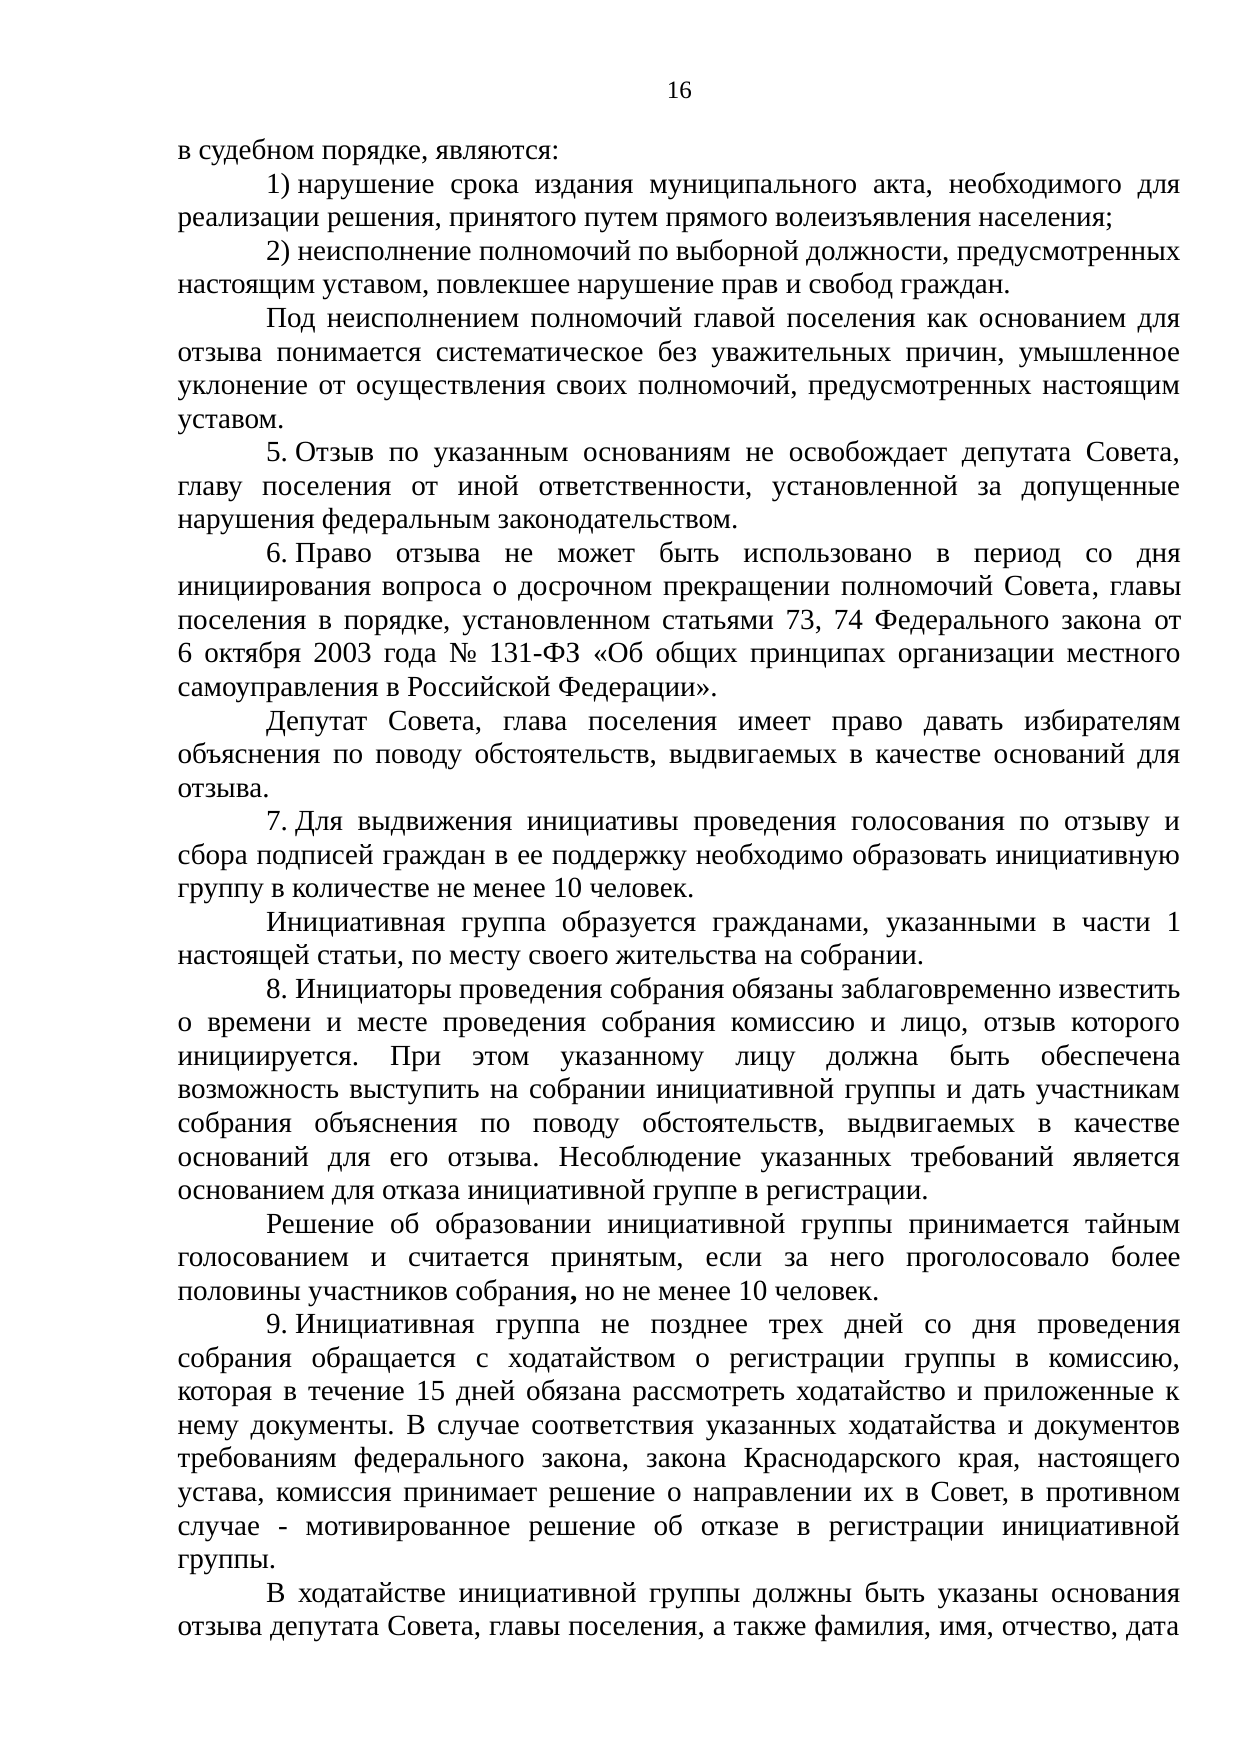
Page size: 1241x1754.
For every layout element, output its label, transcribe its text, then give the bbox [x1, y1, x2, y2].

text Под неисполнением полномочий главой поселения как основанием для отзыва понимается систематическое без уважительных причин, умышленное уклонение от осуществления своих полномочий, предусмотренных настоящим уставом. [177, 300, 1181, 434]
text 9. Инициативная группа не позднее трех дней со дня проведения собрания обращается с ходатайством о регистрации группы в комиссию, которая в течение 15 дней обязана рассмотреть ходатайство и приложенные к нему документы. В случае соответствия указанных ходатайства и документов требованиям федерального закона, закона Краснодарского края, настоящего устава, комиссия принимает решение о направлении их в Совет, в противном случае - мотивированное решение об отказе в регистрации инициативной группы. [177, 1306, 1181, 1575]
text Инициативная группа образуется гражданами, указанными в части 1 настоящей статьи, по месту своего жительства на собрании. [177, 904, 1181, 971]
text 8. Инициаторы проведения собрания обязаны заблаговременно известить о времени и месте проведения собрания комиссию и лицо, отзыв которого инициируется. При этом указанному лицу должна быть обеспечена возможность выступить на собрании инициативной группы и дать участникам собрания объяснения по поводу обстоятельств, выдвигаемых в качестве оснований для его отзыва. Несоблюдение указанных требований является основанием для отказа инициативной группе в регистрации. [177, 971, 1181, 1206]
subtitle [177, 132, 1181, 166]
subtitle 5. Отзыв по указанным основаниям не освобождает депутата Совета, главу поселения от иной ответственности, установленной за допущенные нарушения федеральным законодательством. [177, 434, 1181, 535]
text Решение об образовании инициативной группы принимается тайным голосованием и считается принятым, если за него проголосовало более половины участников собрания, но не менее 10 человек. [177, 1206, 1181, 1306]
text Депутат Совета, глава поселения имеет право давать избирателям объяснения по поводу обстоятельств, выдвигаемых в качестве оснований для отзыва. [177, 703, 1181, 803]
text 7. Для выдвижения инициативы проведения голосования по отзыву и сбора подписей граждан в ее поддержку необходимо образовать инициативную группу в количестве не менее 10 человек. [177, 803, 1181, 904]
subtitle 2) неисполнение полномочий по выборной должности, предусмотренных настоящим уставом, повлекшее нарушение прав и свобод граждан. [177, 233, 1181, 300]
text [177, 1575, 1181, 1642]
text 1) нарушение срока издания муниципального акта, необходимого для реализации решения, принятого путем прямого волеизъявления населения; [177, 166, 1181, 233]
text 6. Право отзыва не может быть использовано в период со дня инициирования вопроса о досрочном прекращении полномочий Совета, главы поселения в порядке, установленном статьями 73, 74 Федерального закона от 6 октября 2003 года № 131-ФЗ «Об общих принципах организации местного самоуправления в Российской Федерации». [177, 535, 1181, 703]
